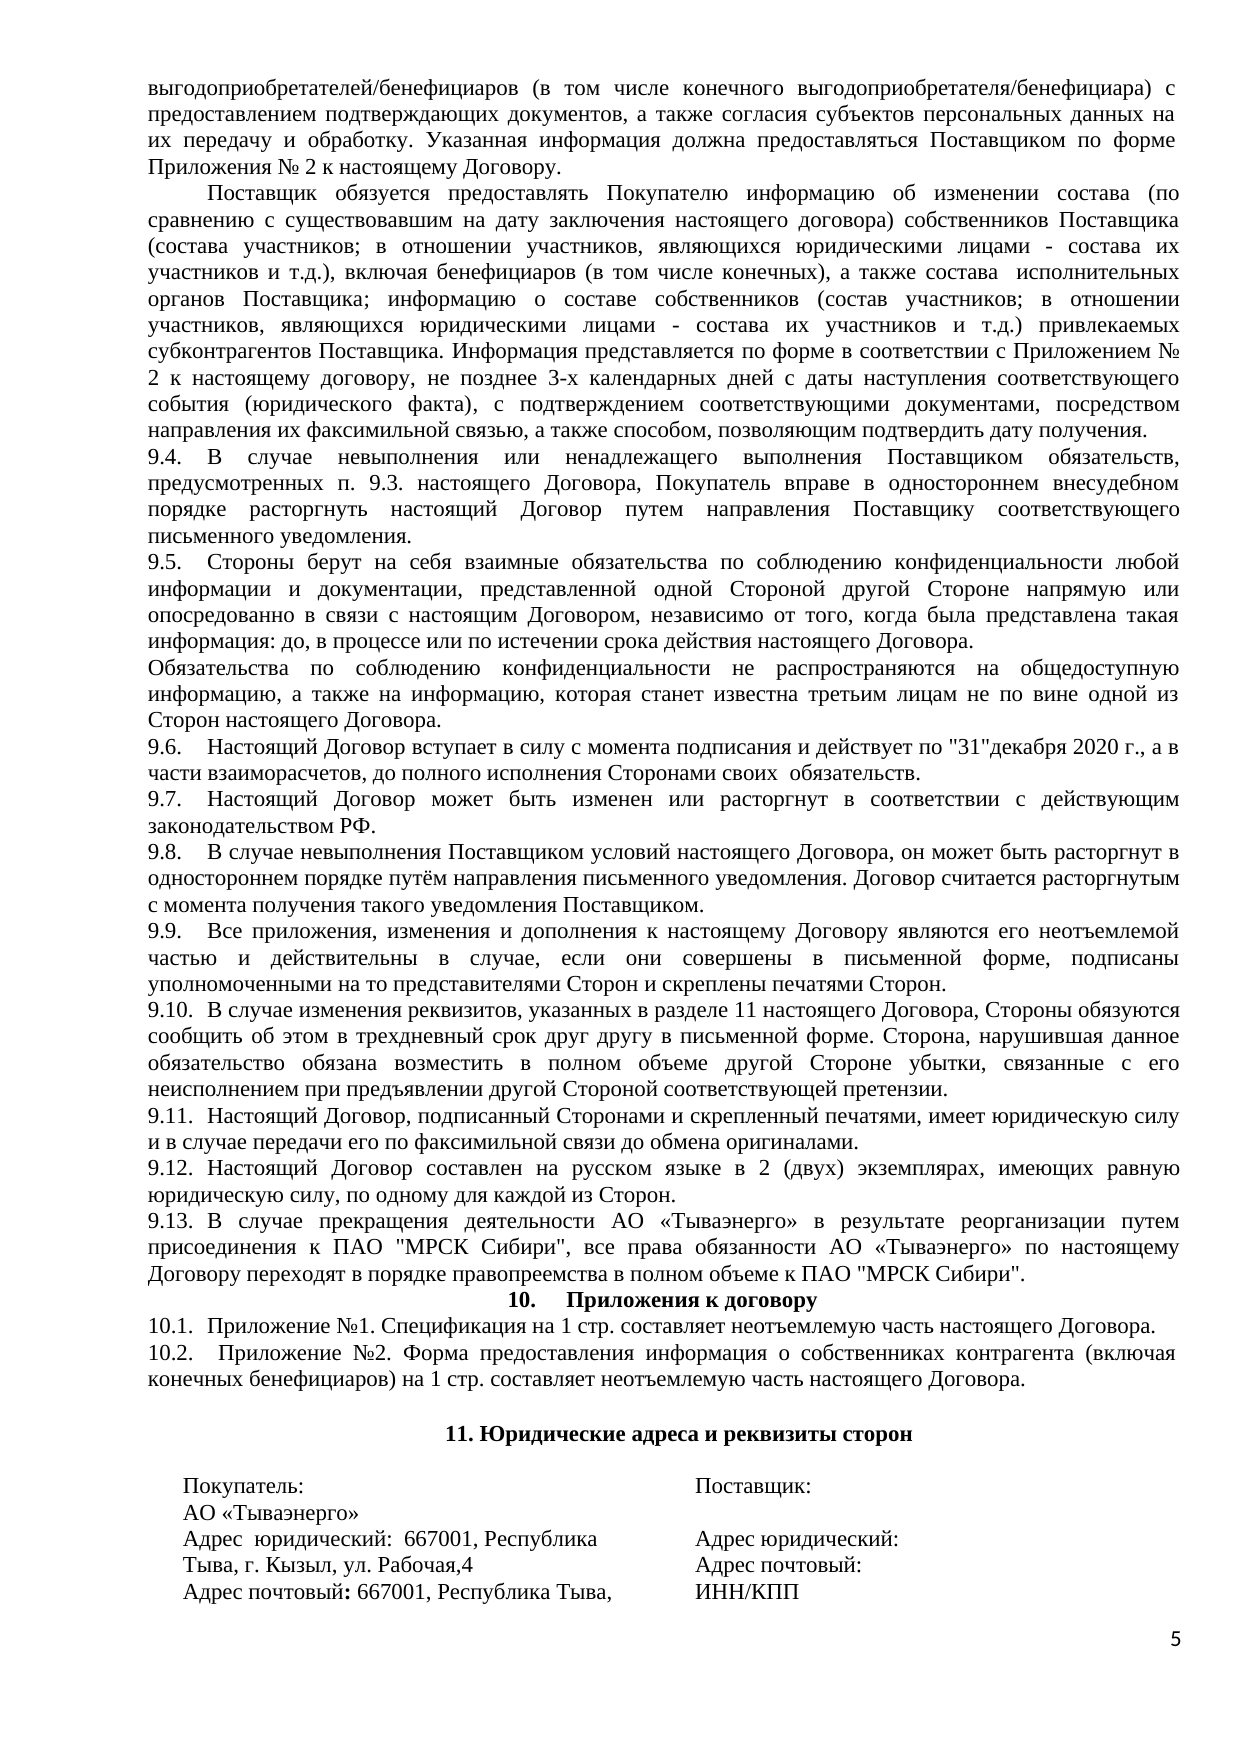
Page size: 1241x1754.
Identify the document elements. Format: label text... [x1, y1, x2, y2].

text 11. Юридические адреса и реквизиты сторон [148, 1419, 1177, 1446]
list В случае невыполнения Поставщиком условий настоящего Договора, он может быть расторгнут в одностороннем порядке путём направления письменного уведомления. Договор считается расторгнутым с момента получения такого уведомления Поставщиком. [148, 838, 1181, 917]
list Приложение №2. Форма предоставления информация о собственниках контрагента (включая конечных бенефициаров) на 1 стр. составляет неотъемлемую часть настоящего Договора. [148, 1339, 1177, 1392]
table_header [171, 1446, 684, 1604]
list В случае прекращения деятельности АО «Тываэнерго» в результате реорганизации путем присоединения к ПАО "МРСК Сибири", все права обязанности АО «Тываэнерго» по настоящему Договору переходят в порядке правопреемства в полном объеме к ПАО "МРСК Сибири". [148, 1207, 1181, 1286]
list Настоящий Договор вступает в силу с момента подписания и действует по "31"декабря 2020 г., а в части взаиморасчетов, до полного исполнения Сторонами своих обязательств. [148, 733, 1181, 785]
list В случае изменения реквизитов, указанных в разделе 11 настоящего Договора, Стороны обязуются сообщить об этом в трехдневный срок друг другу в письменной форме. Сторона, нарушившая данное обязательство обязана возместить в полном объеме другой Стороне убытки, связанные с его неисполнением при предъявлении другой Стороной соответствующей претензии. [148, 996, 1181, 1102]
text Поставщик обязуется предоставлять Покупателю информацию об изменении состава (по сравнению с существовавшим на дату заключения настоящего договора) собственников Поставщика (состава участников; в отношении участников, являющихся юридическими лицами - состава их участников и т.д.), включая бенефициаров (в том числе конечных), а также состава исполнительных органов Поставщика; информацию о составе собственников (состав участников; в отношении участников, являющихся юридическими лицами - состава их участников и т.д.) привлекаемых субконтрагентов Поставщика. Информация представляется по форме в соответствии с Приложением № 2 к настоящему договору, не позднее 3-х календарных дней с даты наступления соответствующего события (юридического факта), с подтверждением соответствующими документами, посредством направления их факсимильной связью, а также способом, позволяющим подтвердить дату получения. [148, 179, 1181, 443]
list Стороны берут на себя взаимные обязательства по соблюдению конфиденциальности любой информации и документации, представленной одной Стороной другой Стороне напрямую или опосредованно в связи с настоящим Договором, независимо от того, когда была представлена такая информация: до, в процессе или по истечении срока действия настоящего Договора. [148, 548, 1181, 654]
list Приложения к договору [148, 1286, 1177, 1312]
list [148, 74, 1177, 179]
list В случае невыполнения или ненадлежащего выполнения Поставщиком обязательств, предусмотренных п. 9.3. настоящего Договора, Покупатель вправе в одностороннем внесудебном порядке расторгнуть настоящий Договор путем направления Поставщику соответствующего письменного уведомления. [148, 443, 1181, 548]
text Обязательства по соблюдению конфиденциальности не распространяются на общедоступную информацию, а также на информацию, которая станет известна третьим лицам не по вине одной из Сторон настоящего Договора. [148, 654, 1181, 733]
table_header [684, 1446, 1122, 1604]
list Приложение №1. Спецификация на 1 стр. составляет неотъемлемую часть настоящего Договора. [148, 1312, 1177, 1339]
list Настоящий Договор может быть изменен или расторгнут в соответствии с действующим законодательством РФ. [148, 785, 1181, 838]
list Настоящий Договор, подписанный Сторонами и скрепленный печатями, имеет юридическую силу и в случае передачи его по факсимильной связи до обмена оригиналами. [148, 1102, 1181, 1154]
list Настоящий Договор составлен на русском языке в 2 (двух) экземплярах, имеющих равную юридическую силу, по одному для каждой из Сторон. [148, 1154, 1181, 1207]
list Все приложения, изменения и дополнения к настоящему Договору являются его неотъемлемой частью и действительны в случае, если они совершены в письменной форме, подписаны уполномоченными на то представителями Сторон и скреплены печатями Сторон. [148, 917, 1181, 996]
